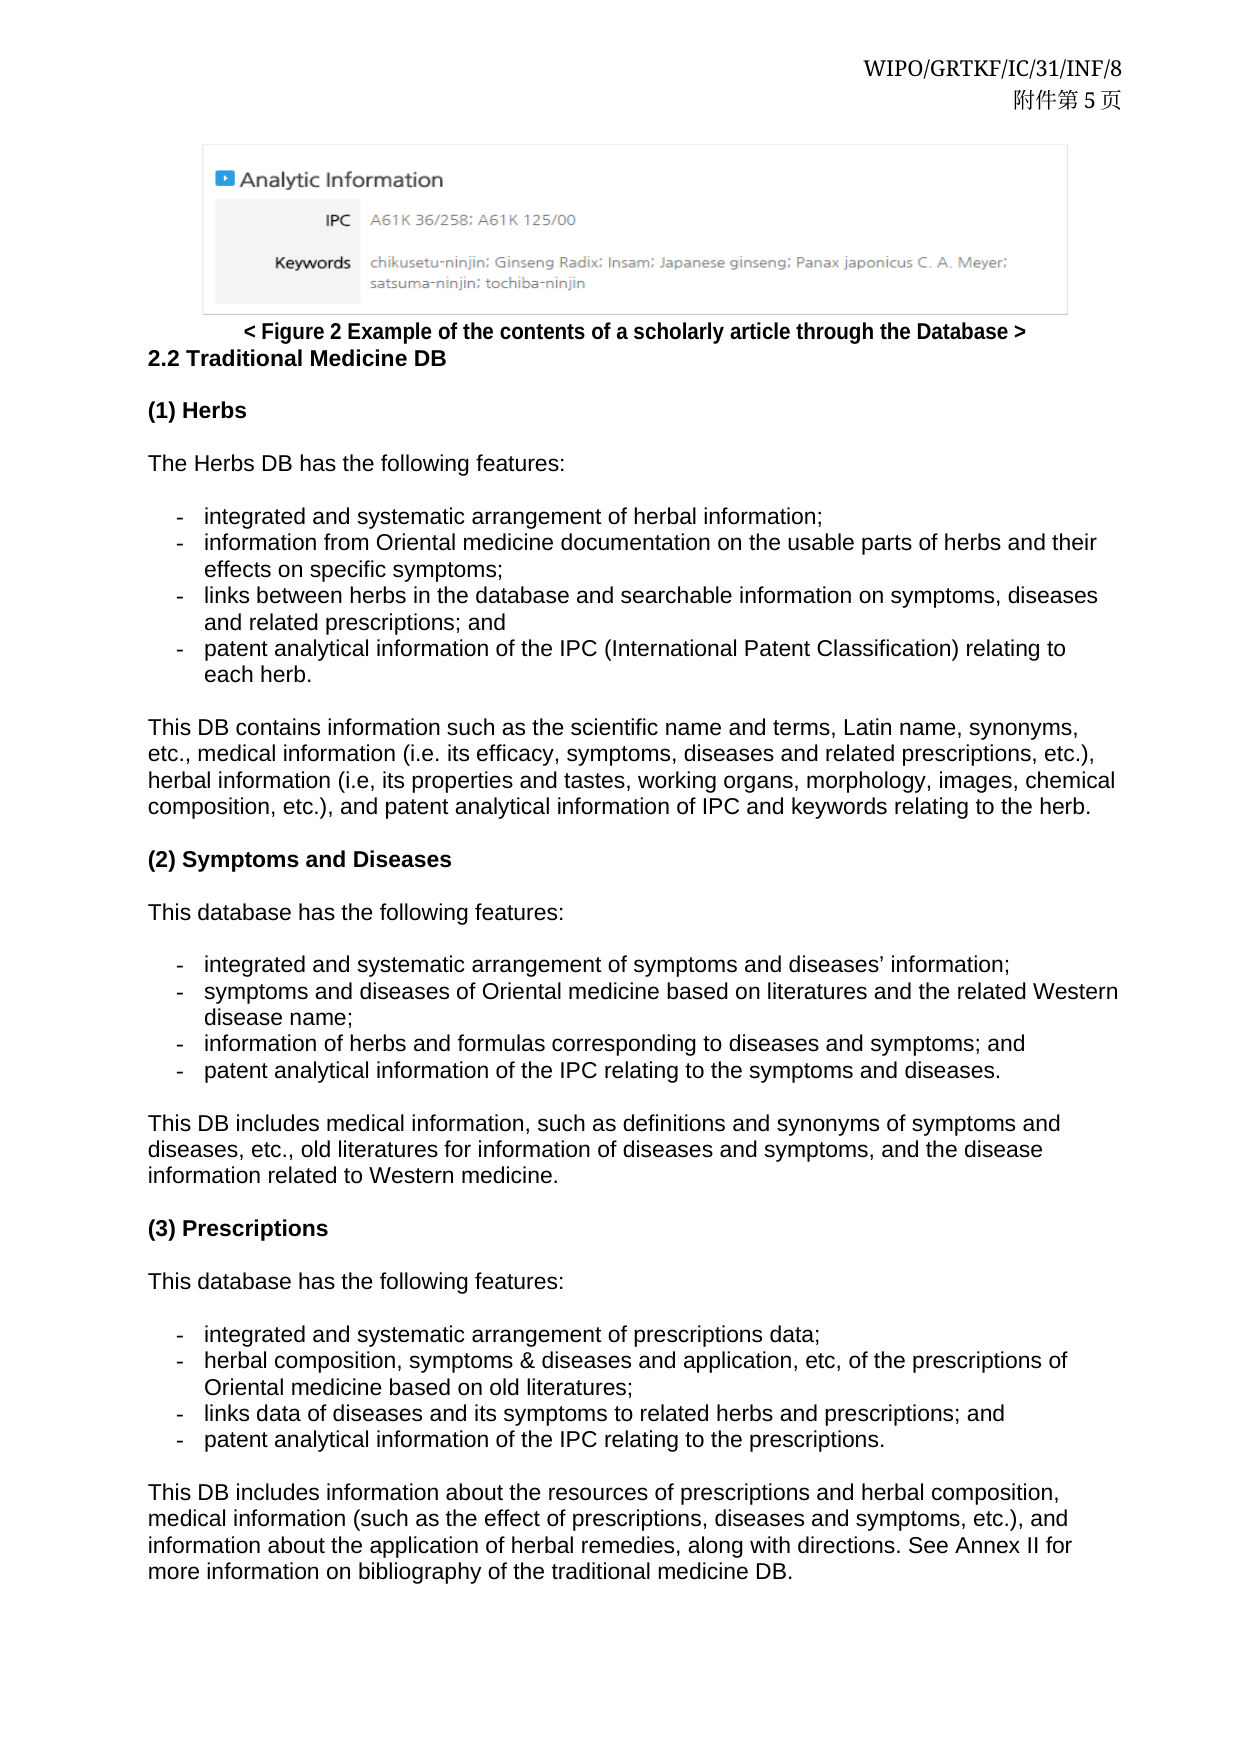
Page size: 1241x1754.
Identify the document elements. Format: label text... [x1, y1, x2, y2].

list patent analytical information of the IPC relating to the prescriptions. [176, 1426, 1122, 1453]
text This DB contains information such as the scientific name and terms, Latin name, synonyms, etc., medical information (i.e. its efficacy, symptoms, diseases and related prescriptions, etc.), herbal information (i.e, its properties and tastes, working organs, morphology, images, chemical composition, etc.), and patent analytical information of IPC and keywords relating to the herb. [148, 714, 1122, 819]
picture [169, 144, 1101, 319]
list patent analytical information of the IPC (International Patent Classification) relating to each herb. [176, 635, 1122, 688]
text (3) Prescriptions [148, 1215, 1122, 1241]
list integrated and systematic arrangement of prescriptions data; [176, 1321, 1122, 1347]
list information of herbs and formulas corresponding to diseases and symptoms; and [176, 1030, 1122, 1057]
list herbal composition, symptoms & diseases and application, etc, of the prescriptions of Oriental medicine based on old literatures; [176, 1347, 1122, 1400]
text This DB includes medical information, such as definitions and synonyms of symptoms and diseases, etc., old literatures for information of diseases and symptoms, and the disease information related to Western medicine. [148, 1110, 1122, 1189]
list integrated and systematic arrangement of herbal information; [176, 503, 1122, 529]
text This database has the following features: [148, 898, 1122, 925]
list links between herbs in the database and searchable information on symptoms, diseases and related prescriptions; and [176, 582, 1122, 635]
text This DB includes information about the resources of prescriptions and herbal composition, medical information (such as the effect of prescriptions, diseases and symptoms, etc.), and information about the application of herbal remedies, along with directions. See Annex II for more information on bibliography of the traditional medicine DB. [148, 1479, 1122, 1584]
list information from Oriental medicine documentation on the usable parts of herbs and their effects on specific symptoms; [176, 529, 1122, 582]
list integrated and systematic arrangement of symptoms and diseases’ information; [176, 951, 1122, 978]
list patent analytical information of the IPC relating to the symptoms and diseases. [176, 1057, 1122, 1083]
text 2.2 Traditional Medicine DB [148, 344, 1122, 371]
list links data of diseases and its symptoms to related herbs and prescriptions; and [176, 1400, 1122, 1426]
text This database has the following features: [148, 1268, 1122, 1294]
text (2) Symptoms and Diseases [148, 846, 1122, 872]
text < Figure 2 Example of the contents of a scholarly article through the Database > [148, 318, 1122, 344]
text The Herbs DB has the following features: [148, 450, 1122, 476]
text (1) Herbs [148, 397, 1122, 424]
list symptoms and diseases of Oriental medicine based on literatures and the related Western disease name; [176, 978, 1122, 1030]
